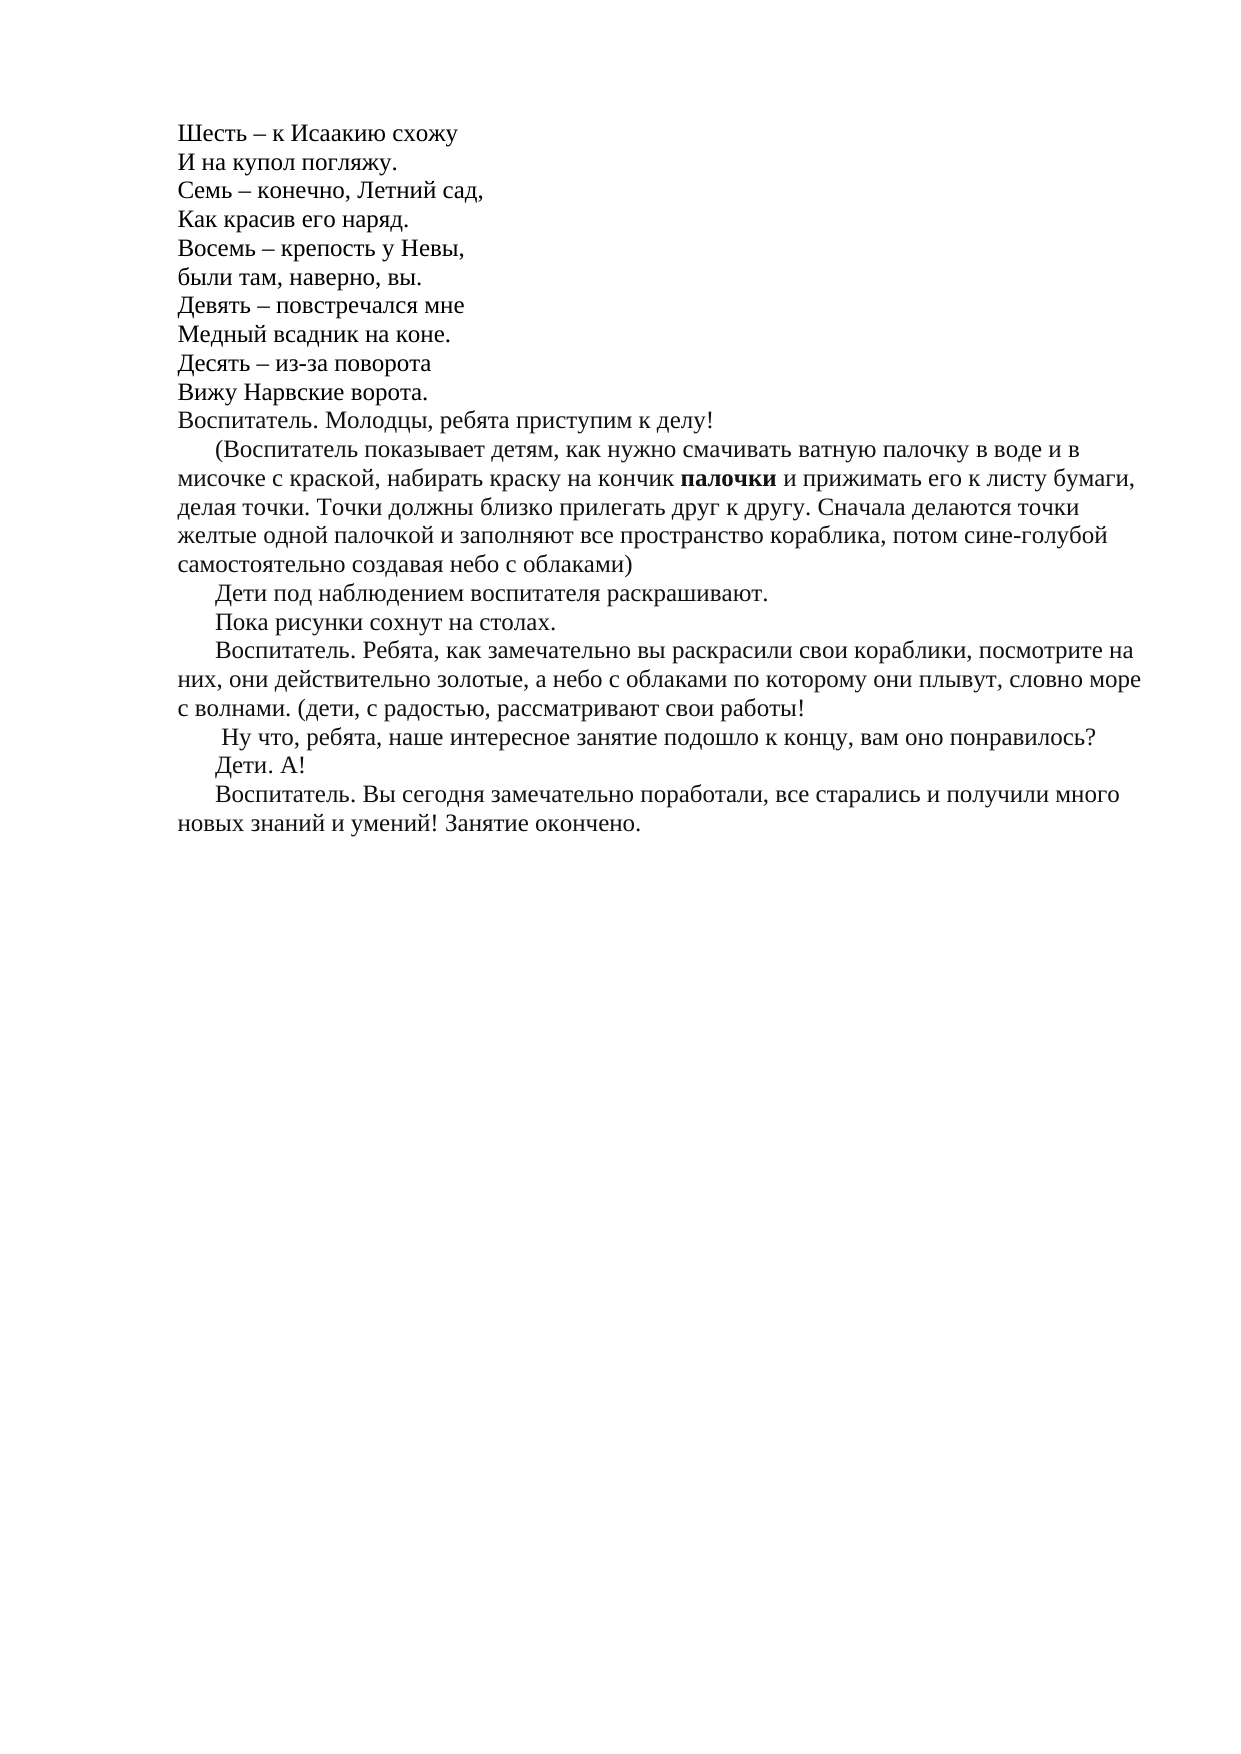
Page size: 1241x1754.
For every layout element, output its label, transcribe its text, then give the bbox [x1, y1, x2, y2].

text Воспитатель. Молодцы, ребята приступим к делу! [177, 406, 1152, 434]
text Ну что, ребята, наше интересное занятие подошло к концу, вам оно понравилось? [177, 722, 1152, 751]
text Десять – из-за поворота [177, 348, 1152, 377]
text были там, наверно, вы. [177, 262, 1152, 291]
text Воспитатель. Ребята, как замечательно вы раскрасили свои кораблики, посмотрите на них, они действительно золотые, а небо с облаками по которому они плывут, словно море с волнами. (дети, с радостью, рассматривают свои работы! [177, 636, 1152, 722]
text (Воспитатель показывает детям, как нужно смачивать ватную палочку в воде и в мисочке с краской, набирать краску на кончик палочки и прижимать его к листу бумаги, делая точки. Точки должны близко прилегать друг к другу. Сначала делаются точки желтые одной палочкой и заполняют все пространство кораблика, потом сине-голубой самостоятельно создавая небо с облаками) [177, 434, 1152, 578]
text Семь – конечно, Летний сад, [177, 176, 1152, 204]
text Дети под наблюдением воспитателя раскрашивают. [177, 578, 1152, 607]
text Воспитатель. Вы сегодня замечательно поработали, все старались и получили много новых знаний и умений! Занятие окончено. [177, 779, 1152, 837]
text Медный всадник на коне. [177, 319, 1152, 348]
text И на купол погляжу. [177, 147, 1152, 176]
text Как красив его наряд. [177, 204, 1152, 233]
text Шесть – к Исаакию схожу [177, 118, 1152, 147]
text Пока рисунки сохнут на столах. [177, 607, 1152, 636]
text Вижу Нарвские ворота. [177, 377, 1152, 406]
text Восемь – крепость у Невы, [177, 233, 1152, 262]
text Девять – повстречался мне [177, 291, 1152, 319]
text Дети. А! [177, 751, 1152, 779]
